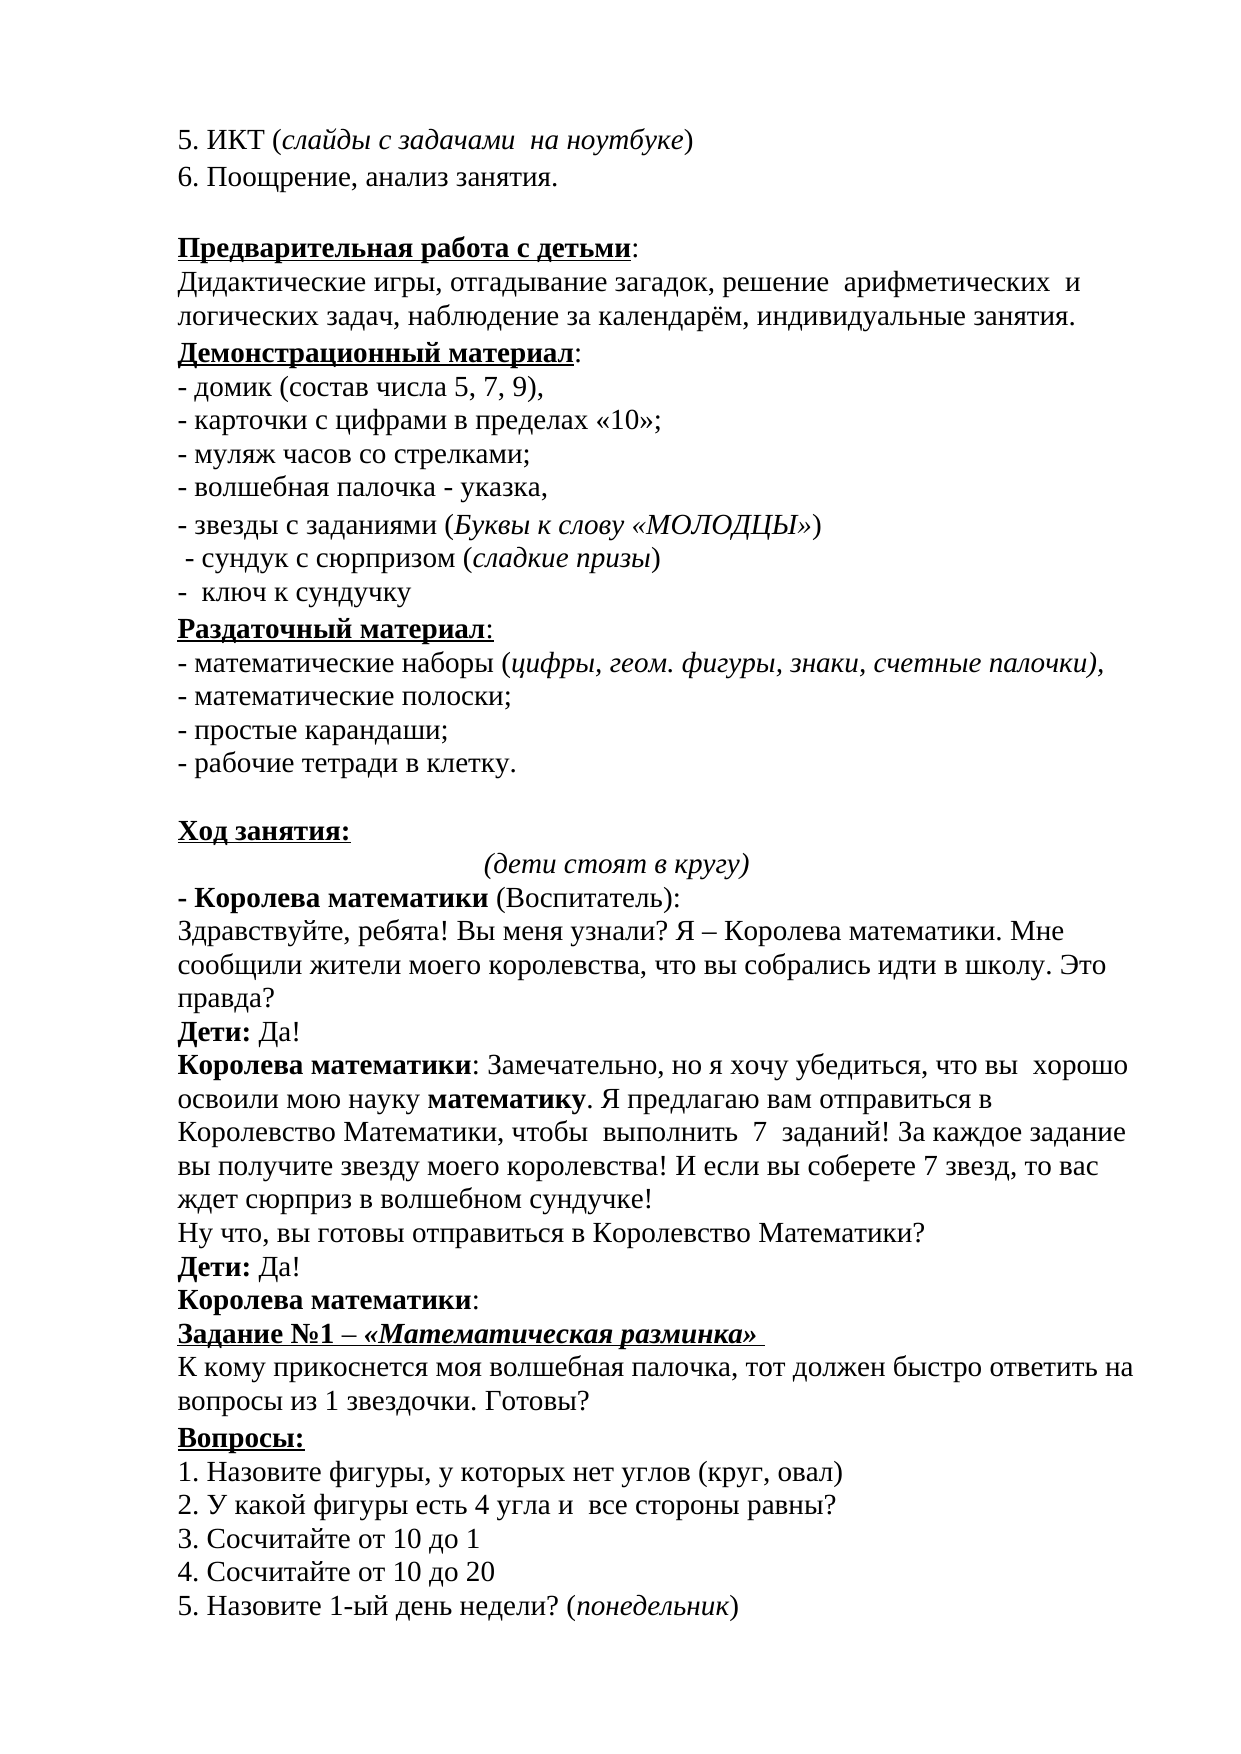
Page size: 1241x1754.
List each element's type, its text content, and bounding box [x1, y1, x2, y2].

text Дети: Да! [177, 1014, 1152, 1047]
text (дети стоят в кругу) [177, 846, 1152, 880]
text Королева математики: [177, 1282, 1152, 1316]
text Ну что, вы готовы отправиться в Королевство Математики? [177, 1215, 1152, 1249]
text - математические полоски; [177, 678, 1152, 712]
text Задание №1 – «Математическая разминка» [177, 1316, 1152, 1349]
text - ключ к сундучку [177, 574, 1152, 607]
text - простые карандаши; [177, 712, 1152, 746]
text К кому прикоснется моя волшебная палочка, тот должен быстро ответить на вопросы из 1 звездочки. Готовы? [177, 1349, 1152, 1416]
text - карточки с цифрами в пределах «10»; [177, 402, 1152, 436]
text Раздаточный материал: [177, 607, 1152, 645]
text 3. Сосчитайте от 10 до 1 [177, 1521, 1152, 1554]
text Ход занятия: [177, 813, 1152, 846]
text Здравствуйте, ребята! Вы меня узнали? Я – Королева математики. Мне сообщили жители моего королевства, что вы собрались идти в школу. Это правда? [177, 913, 1152, 1014]
text - волшебная палочка - указка, [177, 469, 1152, 503]
text Вопросы: [177, 1416, 1152, 1454]
text Предварительная работа с детьми: [177, 231, 1152, 264]
text - муляж часов со стрелками; [177, 436, 1152, 469]
text - математические наборы (цифры, геом. фигуры, знаки, счетные палочки), [177, 645, 1152, 678]
text - Королева математики (Воспитатель): [177, 880, 1152, 913]
text 5. Назовите 1-ый день недели? (понедельник) [177, 1588, 1152, 1622]
text 6. Поощрение, анализ занятия. [177, 156, 1152, 193]
text - рабочие тетради в клетку. [177, 746, 1152, 779]
text Демонстрационный материал: [177, 331, 1152, 369]
text 5. ИКТ (слайды с задачами на ноутбуке) [177, 118, 1152, 156]
text 4. Сосчитайте от 10 до 20 [177, 1554, 1152, 1588]
text 1. Назовите фигуры, у которых нет углов (круг, овал) [177, 1454, 1152, 1487]
text Дидактические игры, отгадывание загадок, решение арифметических и логических задач, наблюдение за календарём, индивидуальные занятия. [177, 264, 1152, 331]
text 2. У какой фигуры есть 4 угла и все стороны равны? [177, 1487, 1152, 1521]
text - сундук с сюрпризом (сладкие призы) [177, 540, 1152, 574]
text - домик (состав числа 5, 7, 9), [177, 369, 1152, 402]
text Королева математики: Замечательно, но я хочу убедиться, что вы хорошо освоили мою науку математику. Я предлагаю вам отправиться в Королевство Математики, чтобы выполнить 7 заданий! За каждое задание вы получите звезду моего королевства! И если вы соберете 7 звезд, то вас ждет сюрприз в волшебном сундучке! [177, 1047, 1152, 1215]
text Дети: Да! [177, 1249, 1152, 1282]
text - звезды с заданиями (Буквы к слову «МОЛОДЦЫ») [177, 503, 1152, 540]
